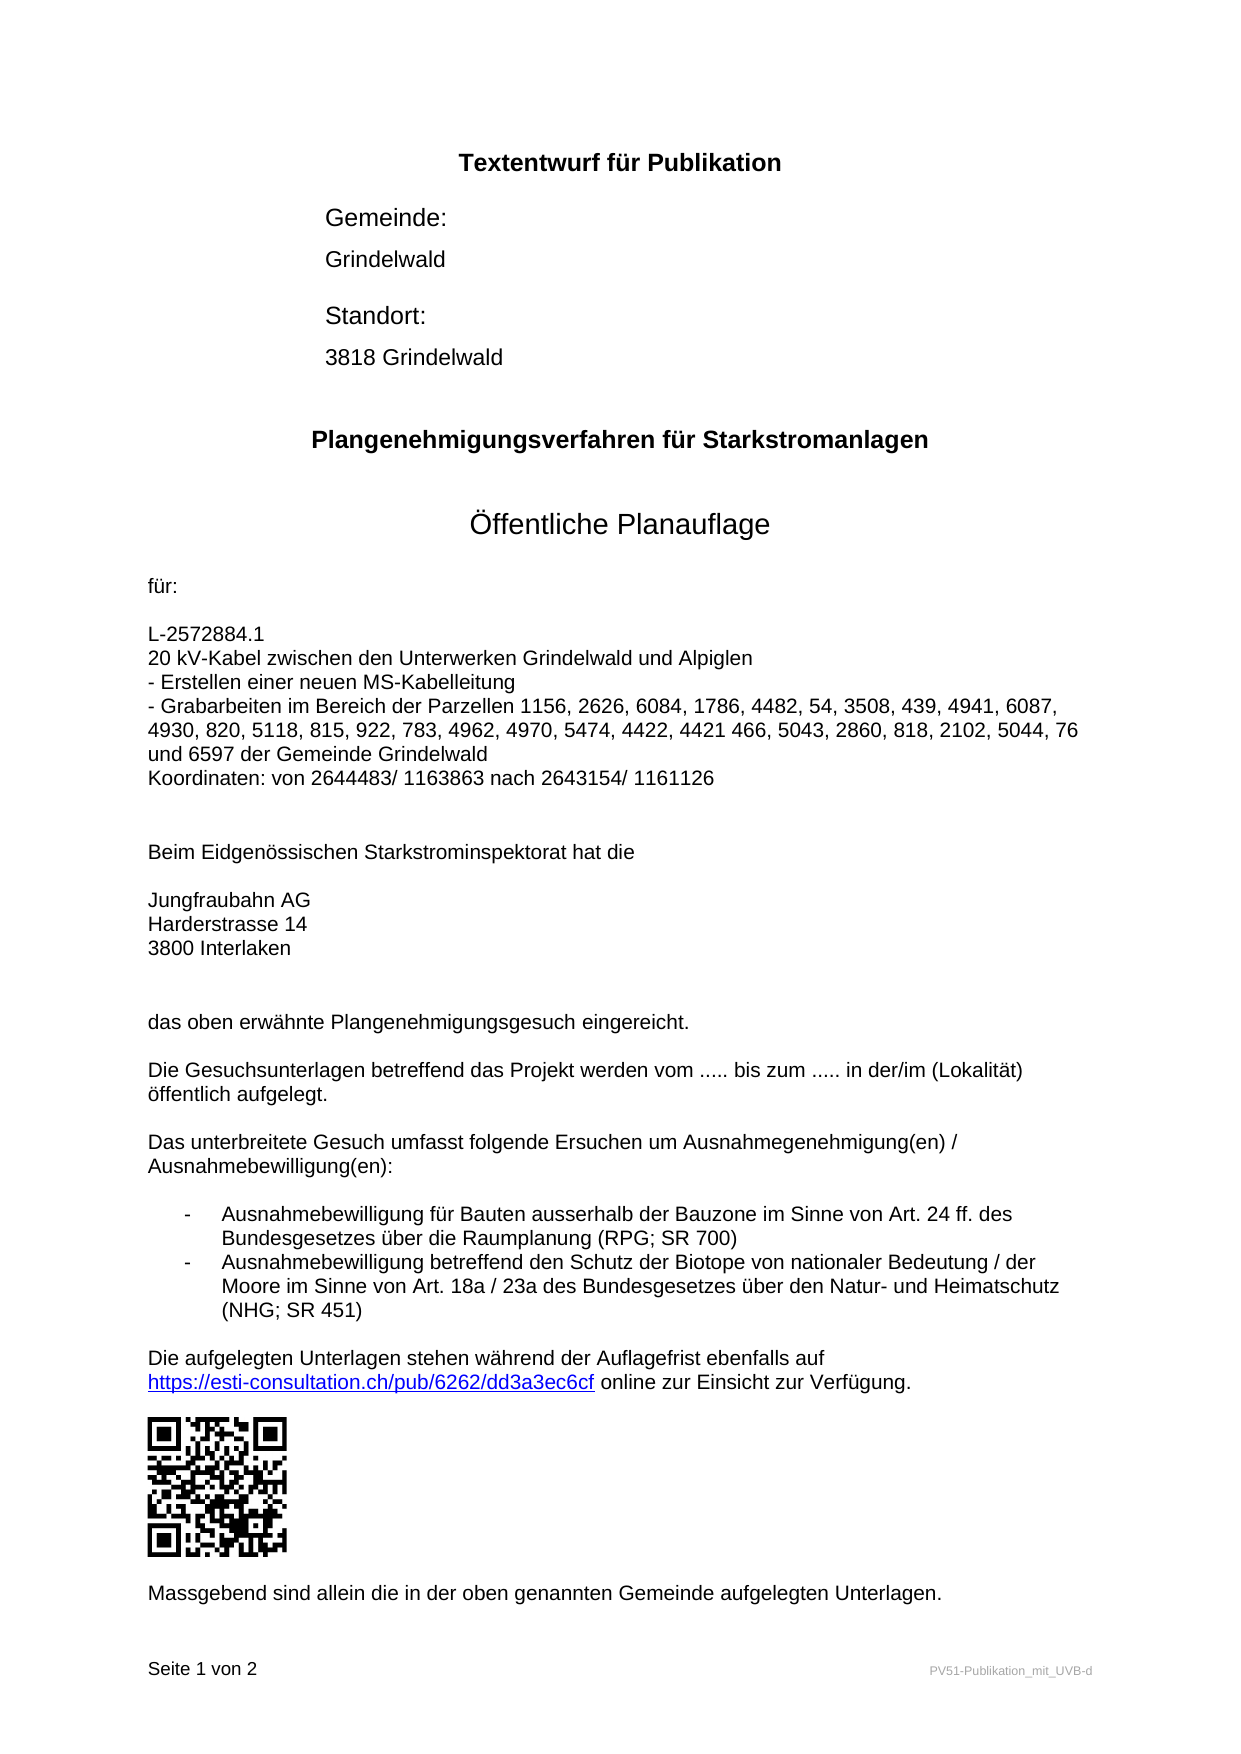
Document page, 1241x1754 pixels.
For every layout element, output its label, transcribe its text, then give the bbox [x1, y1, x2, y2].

text - Grabarbeiten im Bereich der Parzellen 1156, 2626, 6084, 1786, 4482, 54, 3508, 439, 4941, 6087, 4930, 820, 5118, 815, 922, 783, 4962, 4970, 5474, 4422, 4421 466, 5043, 2860, 818, 2102, 5044, 76 und 6597 der Gemeinde Grindelwald [148, 694, 1093, 766]
text Plangenehmigungsverfahren für Starkstromanlagen [148, 426, 1093, 454]
text : [325, 301, 1093, 330]
text 3800 Interlaken [148, 936, 1093, 960]
text Massgebend sind allein die in der oben genannten Gemeinde aufgelegten Unterlagen. [148, 1581, 1093, 1604]
text 20 kV-Kabel zwischen den Unterwerken Grindelwald und Alpiglen [148, 646, 1093, 670]
picture [147, 1417, 287, 1557]
text : [325, 203, 1093, 231]
text 3818 Grindelwald [325, 344, 1093, 370]
text Jungfraubahn AG [148, 888, 1093, 912]
text - Erstellen einer neuen MS-Kabelleitung [148, 670, 1093, 694]
text Öffentliche Planauflage [148, 507, 1093, 541]
list Ausnahmebewilligung für Bauten ausserhalb der Bauzone im Sinne von Art. 24 ff. des Bundesgesetzes über die Raumplanung (RPG; SR 700) [184, 1202, 1093, 1250]
text https://esti-consultation.ch/pub/6262/dd3a3ec6cf online zur Einsicht zur Verfügung. [148, 1369, 1093, 1393]
text L-2572884.1 [148, 622, 1093, 646]
text Beim Eidgenössischen Starkstrominspektorat hat die [148, 840, 1093, 864]
text Das unterbreitete Gesuch umfasst folgende Ersuchen um Ausnahmegenehmigung(en) / Ausnahmebewilligung(en): [148, 1130, 1093, 1178]
text Die aufgelegten Unterlagen stehen während der Auflagefrist ebenfalls auf [148, 1346, 1093, 1369]
text Harderstrasse 14 [148, 912, 1093, 936]
text für: [148, 574, 1093, 598]
text Textentwurf für Publikation [148, 148, 1093, 176]
text Koordinaten: von 2644483/ 1163863 nach 2643154/ 1161126 [148, 766, 1093, 816]
text Grindelwald [325, 246, 1093, 272]
text Die Gesuchsunterlagen betreffend das Projekt werden vom ..... bis zum ..... in der/im (Lokalität) öffentlich aufgelegt. [148, 1058, 1093, 1106]
text eingereicht. [148, 1010, 1093, 1034]
list Ausnahmebewilligung betreffend den Schutz der Biotope von nationaler Bedeutung / der Moore im Sinne von Art. 18a / 23a des Bundesgesetzes über den Natur- und Heimatschutz (NHG; SR 451) [184, 1250, 1093, 1322]
